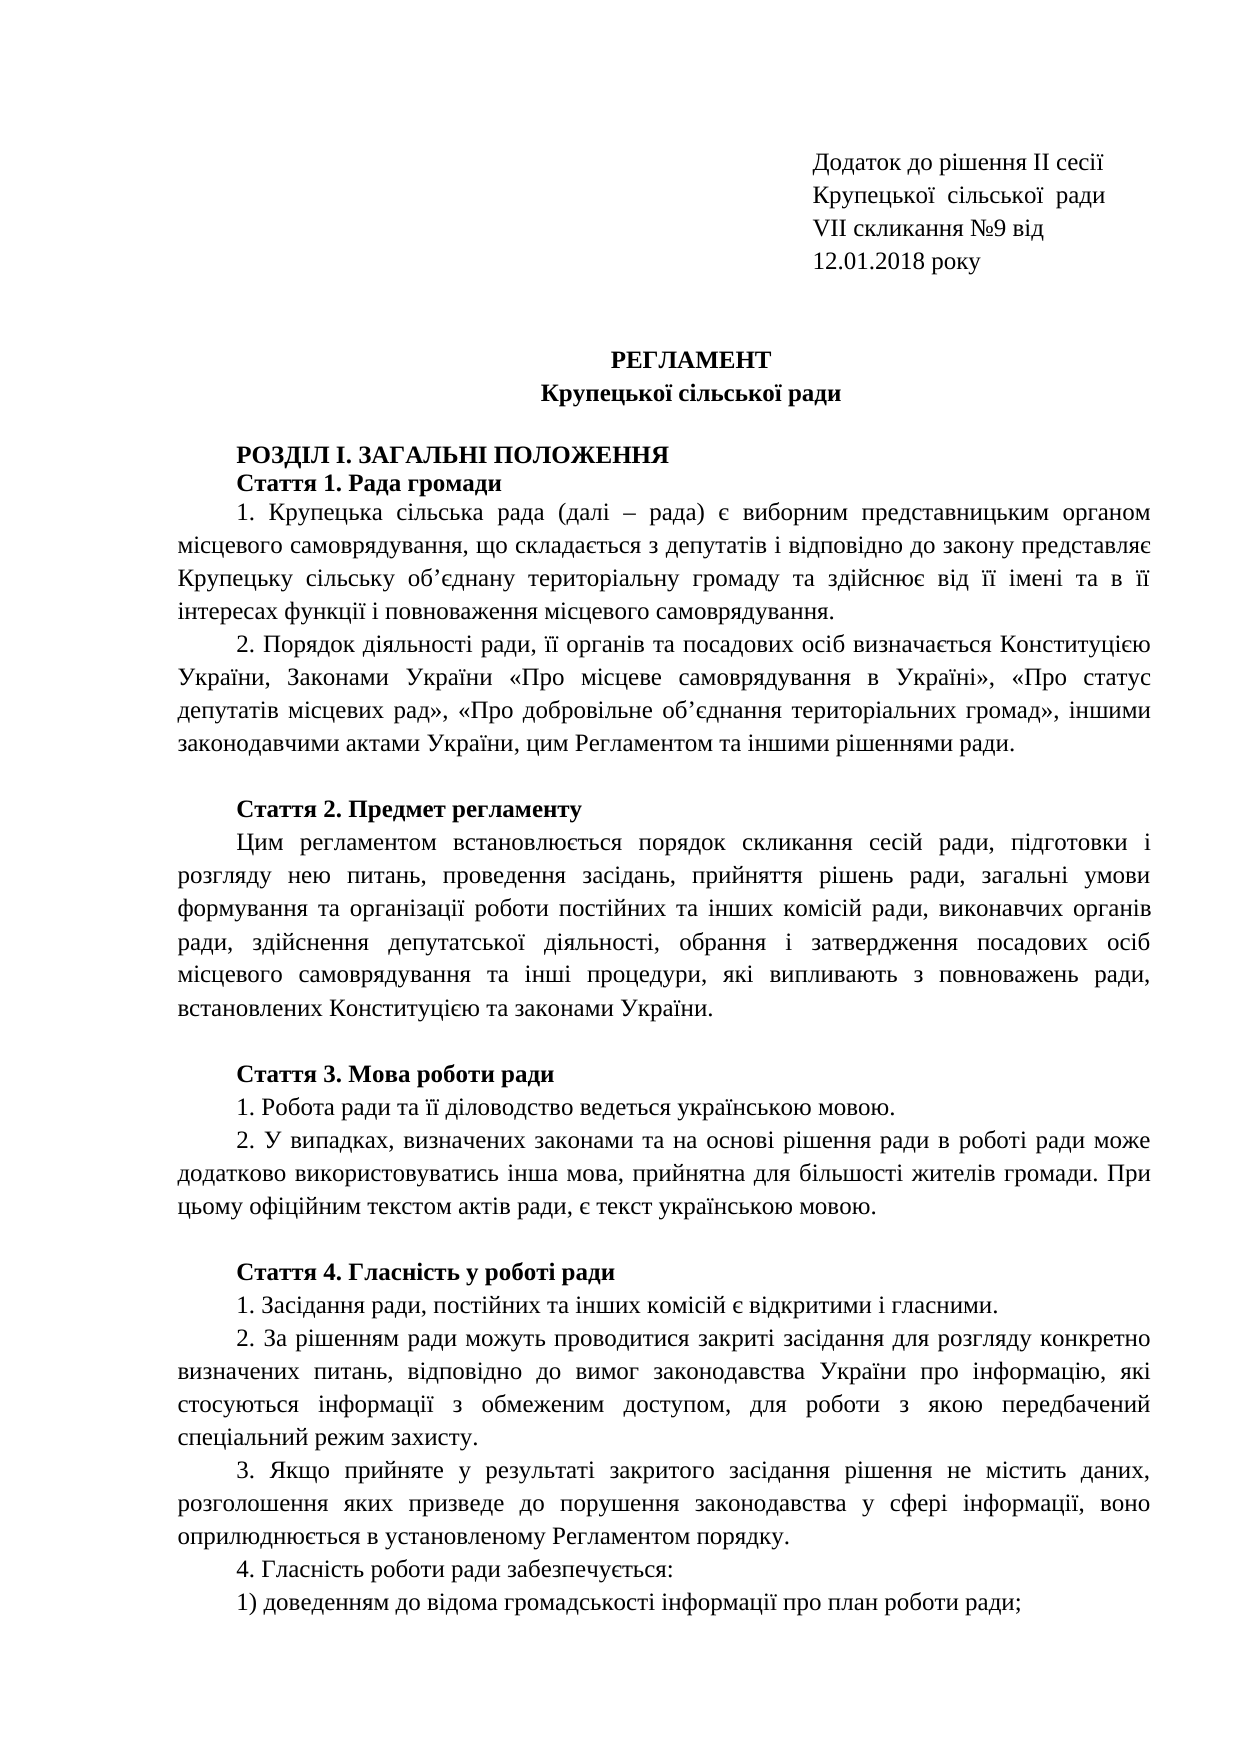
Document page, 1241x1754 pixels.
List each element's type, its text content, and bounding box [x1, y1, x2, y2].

text РОЗДІЛ І. ЗАГАЛЬНІ ПОЛОЖЕННЯ [177, 440, 1152, 468]
text 2. Порядок діяльності ради, її органів та посадових осіб визначається Конституцією України, Законами України «Про місцеве самоврядування в Україні», «Про статус депутатів місцевих рад», «Про добровільне об’єднання територіальних громад», іншими законодавчими актами України, цим Регламентом та іншими рішеннями ради. [177, 629, 1152, 757]
text Стаття 2. Предмет регламенту [177, 794, 1152, 823]
text Стаття 1. Рада громади [177, 468, 1152, 497]
text 1. Засідання ради, постійних та інших комісій є відкритими і гласними. [177, 1290, 1152, 1318]
text Стаття 3. Мова роботи ради [177, 1059, 1152, 1087]
text Крупецької сільської ради [177, 378, 1146, 407]
text Стаття 4. Гласність у роботі ради [177, 1257, 1152, 1286]
text 3. Якщо прийняте у результаті закритого засідання рішення не містить даних, розголошення яких призведе до порушення законодавства у сфері інформації, воно оприлюднюється в установленому Регламентом порядку. [177, 1455, 1152, 1550]
text 4. Гласність роботи ради забезпечується: [177, 1554, 1152, 1583]
text Додаток до рішення ІІ сесії [812, 147, 1152, 176]
text 1. Робота ради та її діловодство ведеться українською мовою. [177, 1092, 1152, 1120]
text 1) доведенням до відома громадськості інформації про план роботи ради; [177, 1587, 1152, 1616]
text Регламент [177, 345, 1146, 374]
text 1. Крупецька сільська рада (далі – рада) є виборним представницьким органом місцевого самоврядування, що складається з депутатів і відповідно до закону представляє Крупецьку сільську об’єднану територіальну громаду та здійснює від її імені та в її інтересах функції і повноваження місцевого самоврядування. [177, 497, 1152, 625]
text Цим регламентом встановлюється порядок скликання сесій ради, підготовки і розгляду нею питань, проведення засідань, прийняття рішень ради, загальні умови формування та організації роботи постійних та інших комісій ради, виконавчих органів ради, здійснення депутатської діяльності, обрання і затвердження посадових осіб місцевого самоврядування та інші процедури, які випливають з повноважень ради, встановлених Конституцією та законами України. [177, 827, 1152, 1021]
text 2. У випадках, визначених законами та на основі рішення ради в роботі ради може додатково використовуватись інша мова, прийнятна для більшості жителів громади. При цьому офіційним текстом актів ради, є текст українською мовою. [177, 1125, 1152, 1219]
text VІІ скликання №9 від 12.01.2018 року [812, 213, 1152, 275]
text Крупецької сільської ради [812, 180, 1152, 209]
text 2. За рішенням ради можуть проводитися закриті засідання для розгляду конкретно визначених питань, відповідно до вимог законодавства України про інформацію, які стосуються інформації з обмеженим доступом, для роботи з якою передбачений спеціальний режим захисту. [177, 1323, 1152, 1451]
